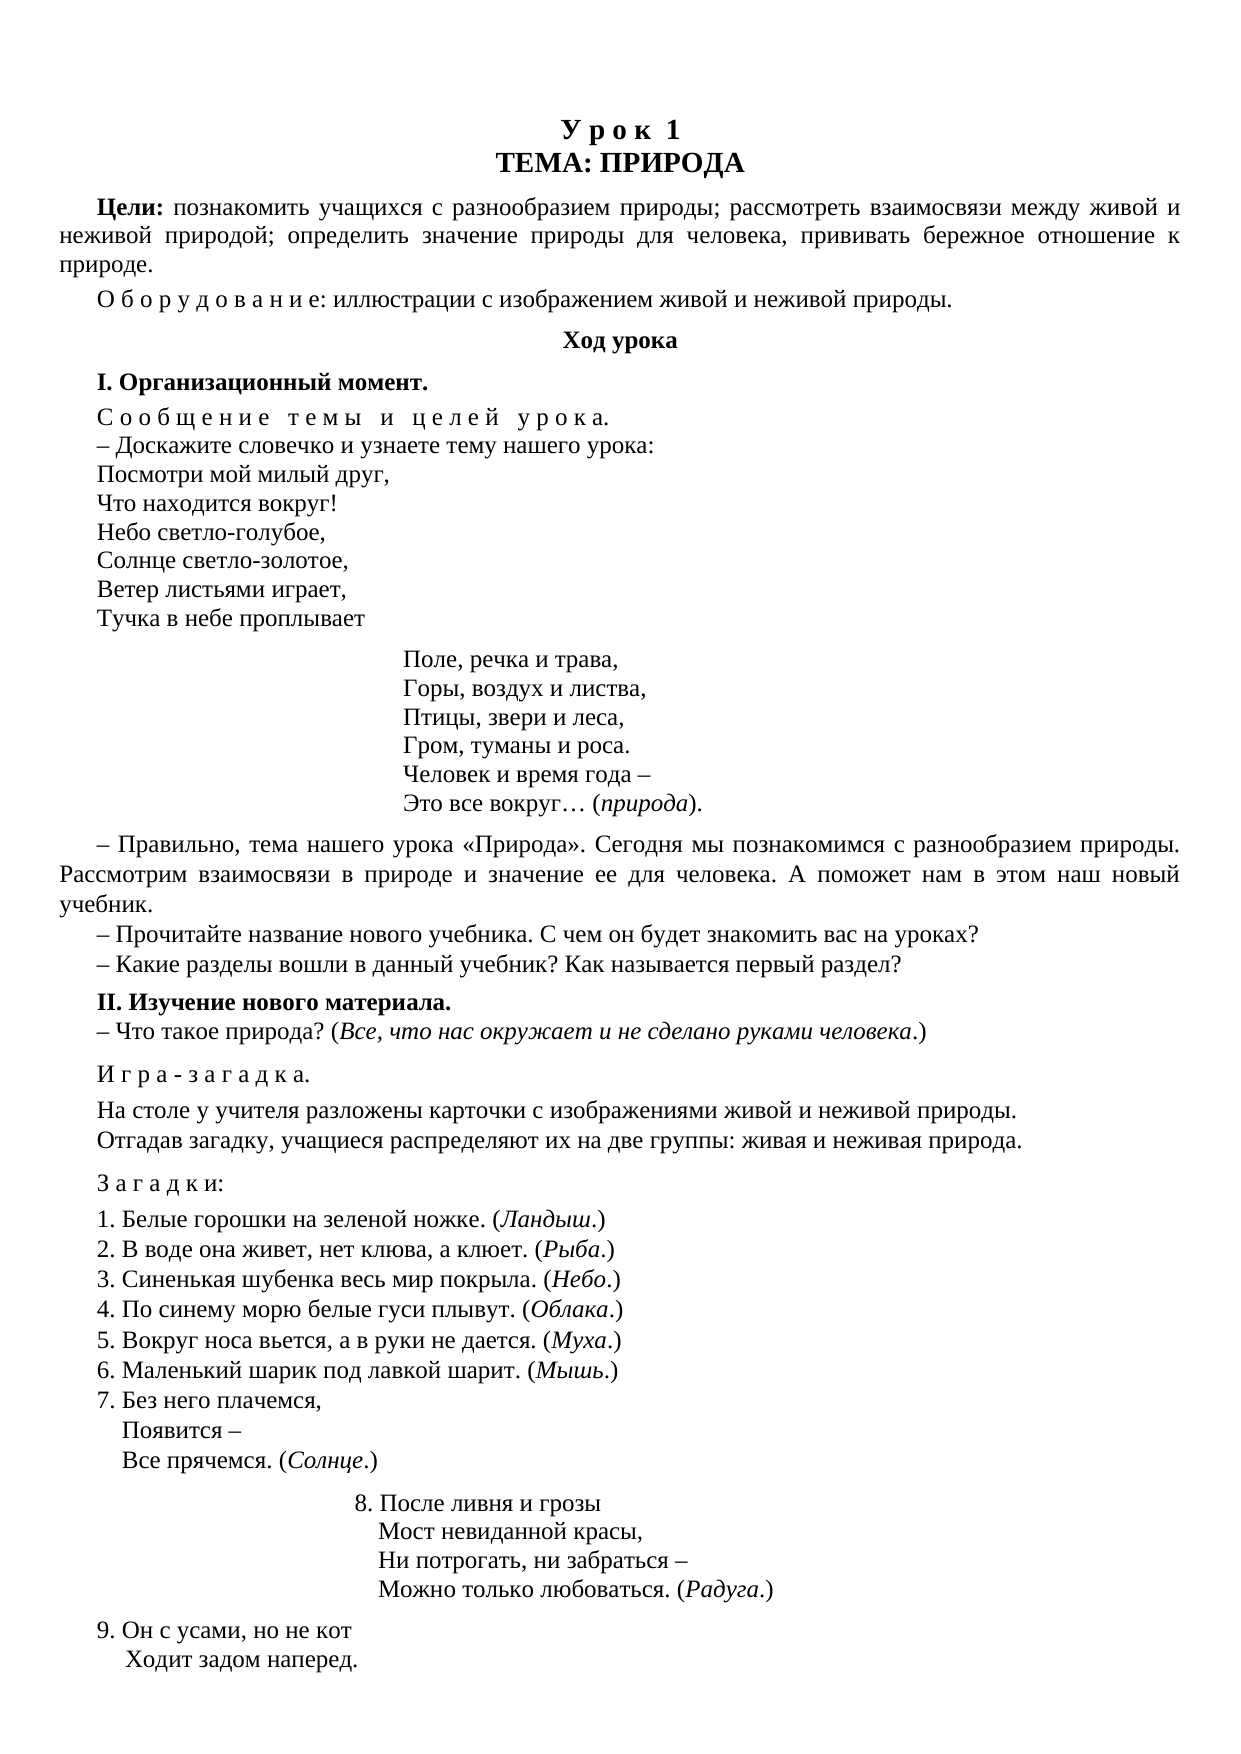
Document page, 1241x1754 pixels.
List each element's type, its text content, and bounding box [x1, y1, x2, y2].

text 7. Без него плачемся, [59, 1385, 1181, 1414]
text Горы, воздух и листва, [59, 673, 1181, 702]
text З а г а д к и: [59, 1168, 1181, 1197]
text II. Изучение нового материала. [59, 987, 1181, 1016]
text 1. Белые горошки на зеленой ножке. (Ландыш.) [59, 1204, 1181, 1233]
text – Доскажите словечко и узнаете тему нашего урока: [59, 430, 1181, 459]
text Тучка в небе проплывает [59, 603, 1181, 632]
text 9. Он с усами, но не кот [59, 1615, 1181, 1644]
text Ходит задом наперед. [59, 1644, 1181, 1673]
text Гром, туманы и роса. [59, 730, 1181, 759]
text 3. Синенькая шубенка весь мир покрыла. (Небо.) [59, 1264, 1181, 1293]
text 6. Маленький шарик под лавкой шарит. (Мышь.) [59, 1355, 1181, 1383]
text 5. Вокруг носа вьется, а в руки не дается. (Муха.) [59, 1325, 1181, 1353]
text С о о б щ е н и е т е м ы и ц е л е й у р о к а. [59, 402, 1181, 430]
text Отгадав загадку, учащиеся распределяют их на две группы: живая и неживая природа. [59, 1125, 1181, 1154]
text Можно только любоваться. (Радуга.) [59, 1574, 1181, 1603]
text Ход урока [59, 325, 1181, 354]
text 2. В воде она живет, нет клюва, а клюет. (Рыба.) [59, 1234, 1181, 1263]
text Мост невиданной красы, [59, 1516, 1181, 1545]
text 8. После ливня и грозы [59, 1488, 1181, 1516]
text Птицы, звери и леса, [59, 702, 1181, 730]
text Посмотри мой милый друг, [59, 459, 1181, 488]
text Ветер листьями играет, [59, 574, 1181, 603]
text 4. По синему морю белые гуси плывут. (Облака.) [59, 1294, 1181, 1323]
text – Какие разделы вошли в данный учебник? Как называется первый раздел? [59, 949, 1181, 978]
text О б о р у д о в а н и е: иллюстрации с изображением живой и неживой природы. [59, 284, 1181, 313]
text I. Организационный момент. [59, 367, 1181, 395]
text На столе у учителя разложены карточки с изображениями живой и неживой природы. [59, 1095, 1181, 1124]
text Поле, речка и трава, [59, 644, 1181, 673]
text Небо светло-голубое, [59, 517, 1181, 545]
text Ни потрогать, ни забраться – [59, 1545, 1181, 1574]
text Все прячемся. (Солнце.) [59, 1445, 1181, 1474]
text Цели: познакомить учащихся с разнообразием природы; рассмотреть взаимосвязи между живой и неживой природой; определить значение природы для человека, прививать бережное отношение к природе. [59, 192, 1181, 278]
text И г р а - з а г а д к а. [59, 1059, 1181, 1088]
text Появится – [59, 1415, 1181, 1444]
text Что находится вокруг! [59, 488, 1181, 517]
text – Правильно, тема нашего урока «Природа». Сегодня мы познакомимся с разнообразием природы. Рассмотрим взаимосвязи в природе и значение ее для человека. А поможет нам в этом наш новый учебник. [59, 829, 1181, 918]
text Человек и время года – [59, 759, 1181, 788]
text Это все вокруг… (природа). [59, 788, 1181, 817]
text У р о к 1 Тема: природа [59, 112, 1181, 179]
text – Что такое природа? (Все, что нас окружает и не сделано руками человека.) [59, 1016, 1181, 1045]
text – Прочитайте название нового учебника. С чем он будет знакомить вас на уроках? [59, 919, 1181, 948]
text Солнце светло-золотое, [59, 545, 1181, 574]
